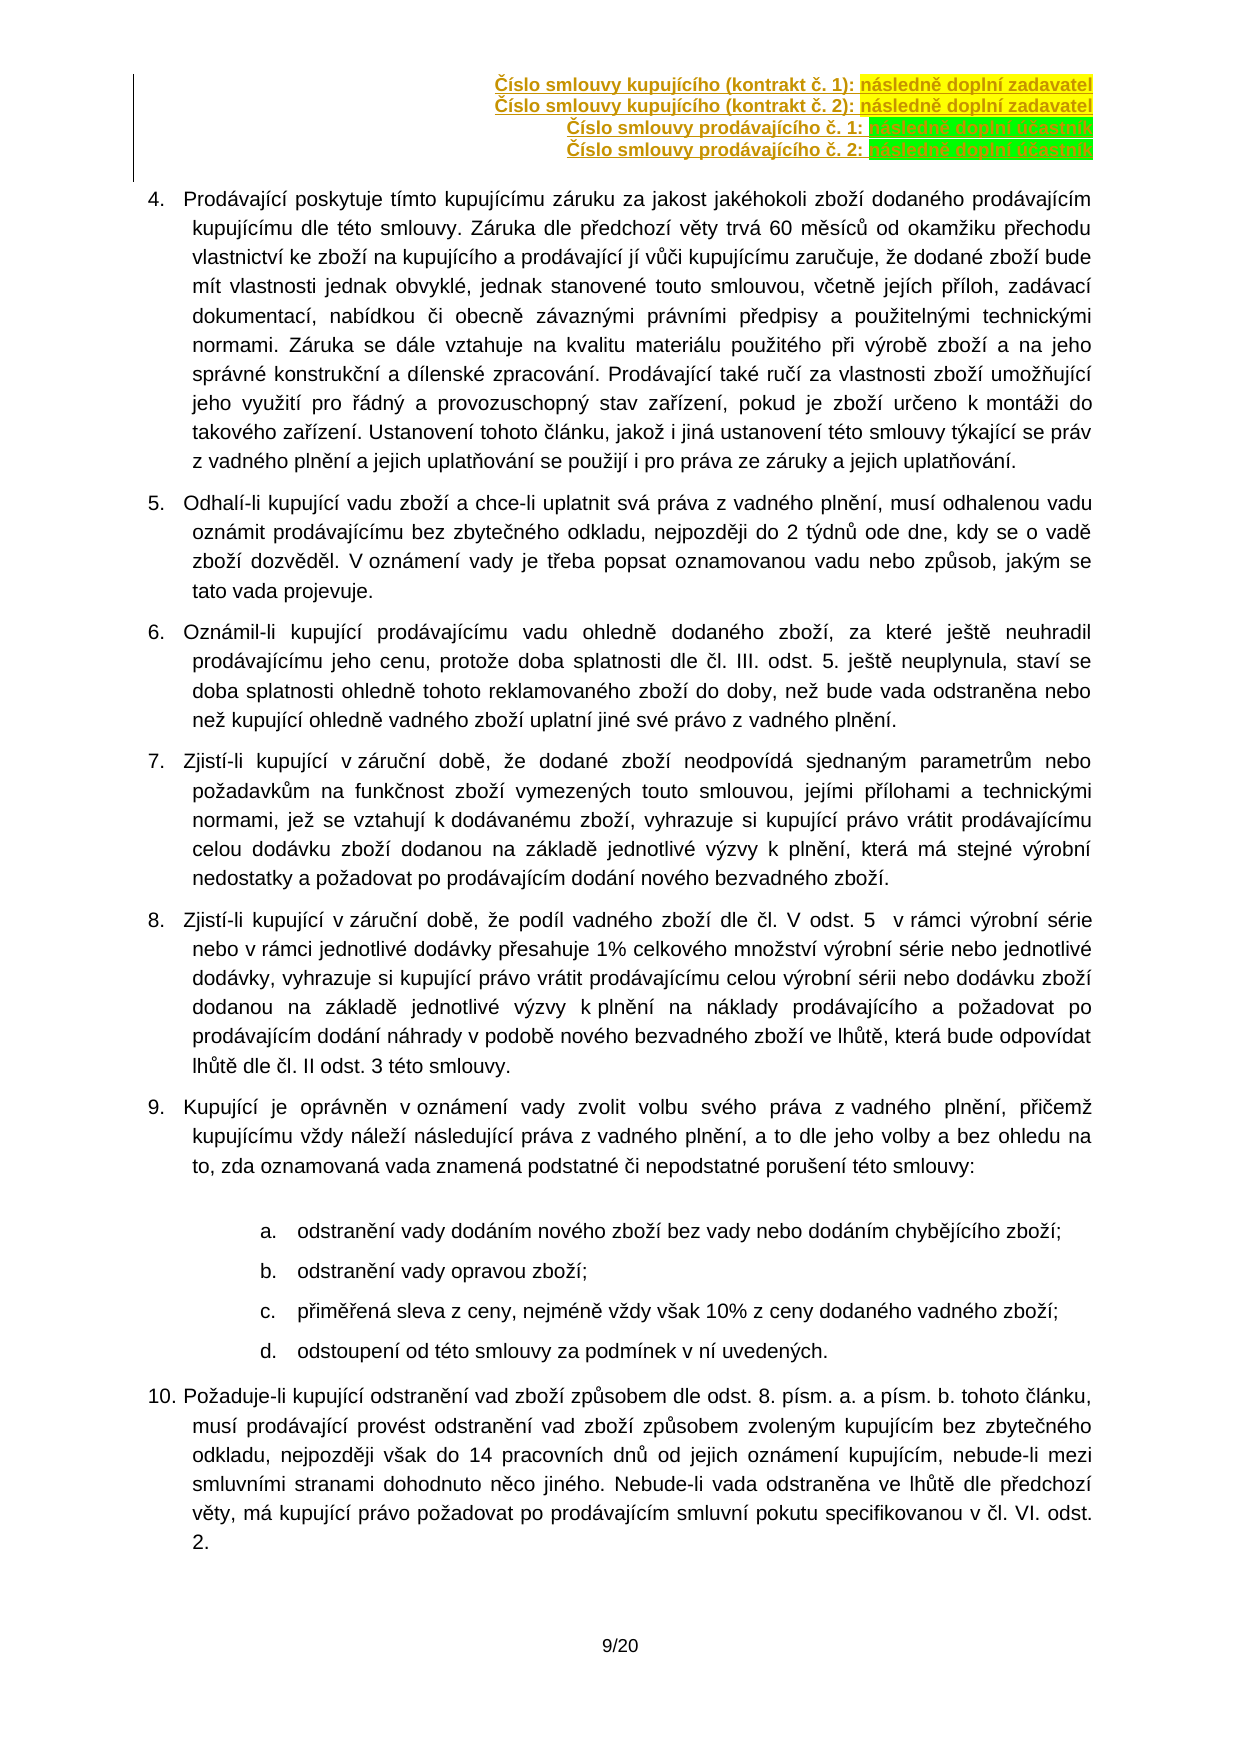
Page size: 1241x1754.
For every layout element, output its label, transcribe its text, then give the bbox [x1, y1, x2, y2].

list Kupující je oprávněn v oznámení vady zvolit volbu svého práva z vadného plnění, přičemž kupujícímu vždy náleží následující práva z vadného plnění, a to dle jeho volby a bez ohledu na to, zda oznamovaná vada znamená podstatné či nepodstatné porušení této smlouvy: [148, 1090, 1093, 1177]
list Zjistí-li kupující v záruční době, že podíl vadného zboží dle čl. V odst. 5 v rámci výrobní série nebo v rámci jednotlivé dodávky přesahuje 1% celkového množství výrobní série nebo jednotlivé dodávky, vyhrazuje si kupující právo vrátit prodávajícímu celou výrobní sérii nebo dodávku zboží dodanou na základě jednotlivé výzvy k plnění na náklady prodávajícího a požadovat po prodávajícím dodání náhrady v podobě nového bezvadného zboží ve lhůtě, která bude odpovídat lhůtě dle čl. II odst. 3 této smlouvy. [148, 902, 1093, 1077]
list odstoupení od této smlouvy za podmínek v ní uvedených. [260, 1339, 1093, 1363]
list Oznámil-li kupující prodávajícímu vadu ohledně dodaného zboží, za které ještě neuhradil prodávajícímu jeho cenu, protože doba splatnosti dle čl. III. odst. 5. ještě neuplynula, staví se doba splatnosti ohledně tohoto reklamovaného zboží do doby, než bude vada odstraněna nebo než kupující ohledně vadného zboží uplatní jiné své právo z vadného plnění. [148, 615, 1093, 732]
list odstranění vady dodáním nového zboží bez vady nebo dodáním chybějícího zboží; [260, 1219, 1093, 1243]
list Požaduje-li kupující odstranění vad zboží způsobem dle odst. 8. písm. a. a písm. b. tohoto článku, musí prodávající provést odstranění vad zboží způsobem zvoleným kupujícím bez zbytečného odkladu, nejpozději však do 14 pracovních dnů od jejich oznámení kupujícím, nebude-li mezi smluvními stranami dohodnuto něco jiného. Nebude-li vada odstraněna ve lhůtě dle předchozí věty, má kupující právo požadovat po prodávajícím smluvní pokutu specifikovanou v čl. VI. odst. 2. [148, 1379, 1093, 1554]
list Odhalí-li kupující vadu zboží a chce-li uplatnit svá práva z vadného plnění, musí odhalenou vadu oznámit prodávajícímu bez zbytečného odkladu, nejpozději do 2 týdnů ode dne, kdy se o vadě zboží dozvěděl. V oznámení vady je třeba popsat oznamovanou vadu nebo způsob, jakým se tato vada projevuje. [148, 486, 1093, 602]
list přiměřená sleva z ceny, nejméně vždy však 10% z ceny dodaného vadného zboží; [260, 1299, 1093, 1323]
list Zjistí-li kupující v záruční době, že dodané zboží neodpovídá sjednaným parametrům nebo požadavkům na funkčnost zboží vymezených touto smlouvou, jejími přílohami a technickými normami, jež se vztahují k dodávanému zboží, vyhrazuje si kupující právo vrátit prodávajícímu celou dodávku zboží dodanou na základě jednotlivé výzvy k plnění, která má stejné výrobní nedostatky a požadovat po prodávajícím dodání nového bezvadného zboží. [148, 744, 1093, 890]
list odstranění vady opravou zboží; [260, 1259, 1093, 1283]
list Prodávající poskytuje tímto kupujícímu záruku za jakost jakéhokoli zboží dodaného prodávajícím kupujícímu dle této smlouvy. Záruka dle předchozí věty trvá 60 měsíců od okamžiku přechodu vlastnictví ke zboží na kupujícího a prodávající jí vůči kupujícímu zaručuje, že dodané zboží bude mít vlastnosti jednak obvyklé, jednak stanovené touto smlouvou, včetně jejích příloh, zadávací dokumentací, nabídkou či obecně závaznými právními předpisy a použitelnými technickými normami. Záruka se dále vztahuje na kvalitu materiálu použitého při výrobě zboží a na jeho správné konstrukční a dílenské zpracování. Prodávající také ručí za vlastnosti zboží umožňující jeho využití pro řádný a provozuschopný stav zařízení, pokud je zboží určeno k montáži do takového zařízení. Ustanovení tohoto článku, jakož i jiná ustanovení této smlouvy týkající se práv z vadného plnění a jejich uplatňování se použijí i pro práva ze záruky a jejich uplatňování. [148, 182, 1093, 473]
